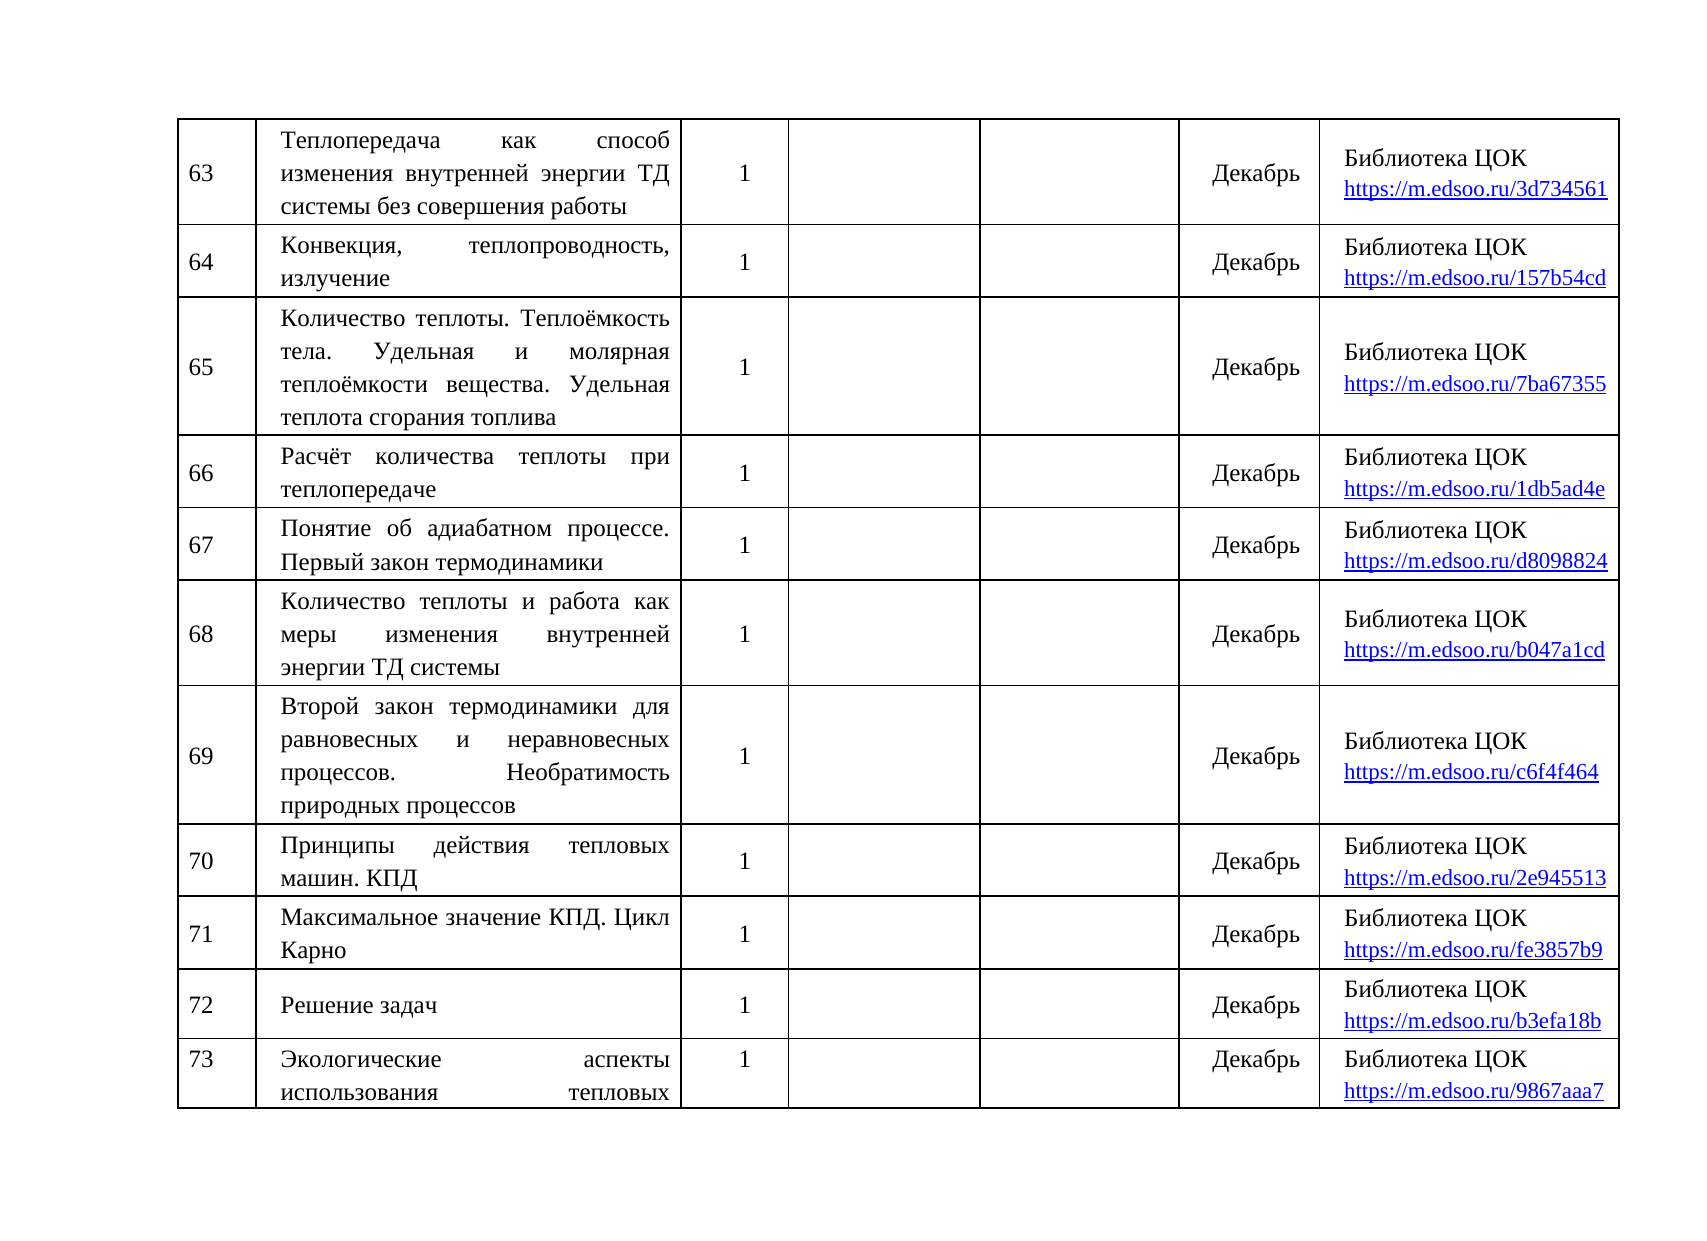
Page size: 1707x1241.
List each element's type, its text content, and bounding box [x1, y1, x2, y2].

table_cell 73 [179, 1039, 255, 1107]
table_cell Декабрь [1180, 120, 1319, 223]
table_cell Библиотека ЦОК https://m.edsoo.ru/b3efa18b [1320, 970, 1618, 1037]
table_cell Библиотека ЦОК https://m.edsoo.ru/d8098824 [1320, 508, 1618, 579]
table_cell [789, 686, 979, 823]
table_cell [789, 298, 979, 434]
table_cell [789, 120, 979, 223]
table_cell Понятие об адиабатном процессе. Первый закон термодинамики [257, 508, 680, 579]
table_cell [1320, 1039, 1618, 1107]
table_cell Количество теплоты. Теплоёмкость тела. Удельная и молярная теплоёмкости вещества. Удельная теплота сгорания топлива [257, 298, 680, 434]
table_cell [257, 1039, 680, 1107]
table_cell Декабрь [1180, 581, 1319, 684]
table_cell 67 [179, 508, 255, 579]
table_cell Максимальное значение КПД. Цикл Карно [257, 897, 680, 968]
table_cell Принципы действия тепловых машин. КПД [257, 825, 680, 895]
table_cell Декабрь [1180, 686, 1319, 823]
table_cell [789, 970, 979, 1037]
table_cell 65 [179, 298, 255, 434]
table_cell [789, 436, 979, 507]
table_cell [789, 825, 979, 895]
table_cell [981, 1039, 1178, 1107]
table_cell 1 [682, 970, 788, 1037]
table_cell 1 [682, 508, 788, 579]
table_cell Библиотека ЦОК https://m.edsoo.ru/1db5ad4e [1320, 436, 1618, 507]
table_cell Библиотека ЦОК https://m.edsoo.ru/157b54cd [1320, 225, 1618, 296]
table_cell 1 [682, 897, 788, 968]
table_cell Библиотека ЦОК https://m.edsoo.ru/b047a1cd [1320, 581, 1618, 684]
table_cell 1 [682, 436, 788, 507]
table_cell Декабрь [1180, 825, 1319, 895]
table_cell 1 [682, 120, 788, 223]
table_cell [981, 120, 1178, 223]
table_cell 1 [682, 686, 788, 823]
table_cell 1 [682, 298, 788, 434]
table_cell Конвекция, теплопроводность, излучение [257, 225, 680, 296]
table_cell 1 [682, 225, 788, 296]
table_cell [981, 825, 1178, 895]
table_cell 1 [682, 825, 788, 895]
table_cell Расчёт количества теплоты при теплопередаче [257, 436, 680, 507]
table_cell 1 [682, 1039, 788, 1107]
table_cell 68 [179, 581, 255, 684]
table_cell 69 [179, 686, 255, 823]
table_cell Декабрь [1180, 897, 1319, 968]
table_cell 63 [179, 120, 255, 223]
table_cell Библиотека ЦОК https://m.edsoo.ru/c6f4f464 [1320, 686, 1618, 823]
table_cell [981, 436, 1178, 507]
table_cell Декабрь [1180, 298, 1319, 434]
table_cell Библиотека ЦОК https://m.edsoo.ru/fe3857b9 [1320, 897, 1618, 968]
table_cell [789, 225, 979, 296]
table_cell 70 [179, 825, 255, 895]
table_cell [789, 508, 979, 579]
table_cell Библиотека ЦОК https://m.edsoo.ru/7ba67355 [1320, 298, 1618, 434]
table_cell [981, 686, 1178, 823]
table_cell [981, 897, 1178, 968]
table_cell Декабрь [1180, 970, 1319, 1037]
table_cell [789, 581, 979, 684]
table_cell Декабрь [1180, 1039, 1319, 1107]
table_cell 1 [682, 581, 788, 684]
table_cell [789, 1039, 979, 1107]
table_cell 64 [179, 225, 255, 296]
table_cell 71 [179, 897, 255, 968]
table_cell Второй закон термодинамики для равновесных и неравновесных процессов. Необратимость природных процессов [257, 686, 680, 823]
table_cell [789, 897, 979, 968]
table_cell Библиотека ЦОК https://m.edsoo.ru/2e945513 [1320, 825, 1618, 895]
table_cell Декабрь [1180, 436, 1319, 507]
table_cell [981, 225, 1178, 296]
table_cell [981, 298, 1178, 434]
table_cell [981, 581, 1178, 684]
table_cell Теплопередача как способ изменения внутренней энергии ТД системы без совершения работы [257, 120, 680, 223]
table_cell Декабрь [1180, 508, 1319, 579]
table_cell Декабрь [1180, 225, 1319, 296]
table_cell Количество теплоты и работа как меры изменения внутренней энергии ТД системы [257, 581, 680, 684]
table_cell Библиотека ЦОК https://m.edsoo.ru/3d734561 [1320, 120, 1618, 223]
table_cell Решение задач [257, 970, 680, 1037]
table_cell [981, 970, 1178, 1037]
table_cell [981, 508, 1178, 579]
table_cell 66 [179, 436, 255, 507]
table_cell 72 [179, 970, 255, 1037]
